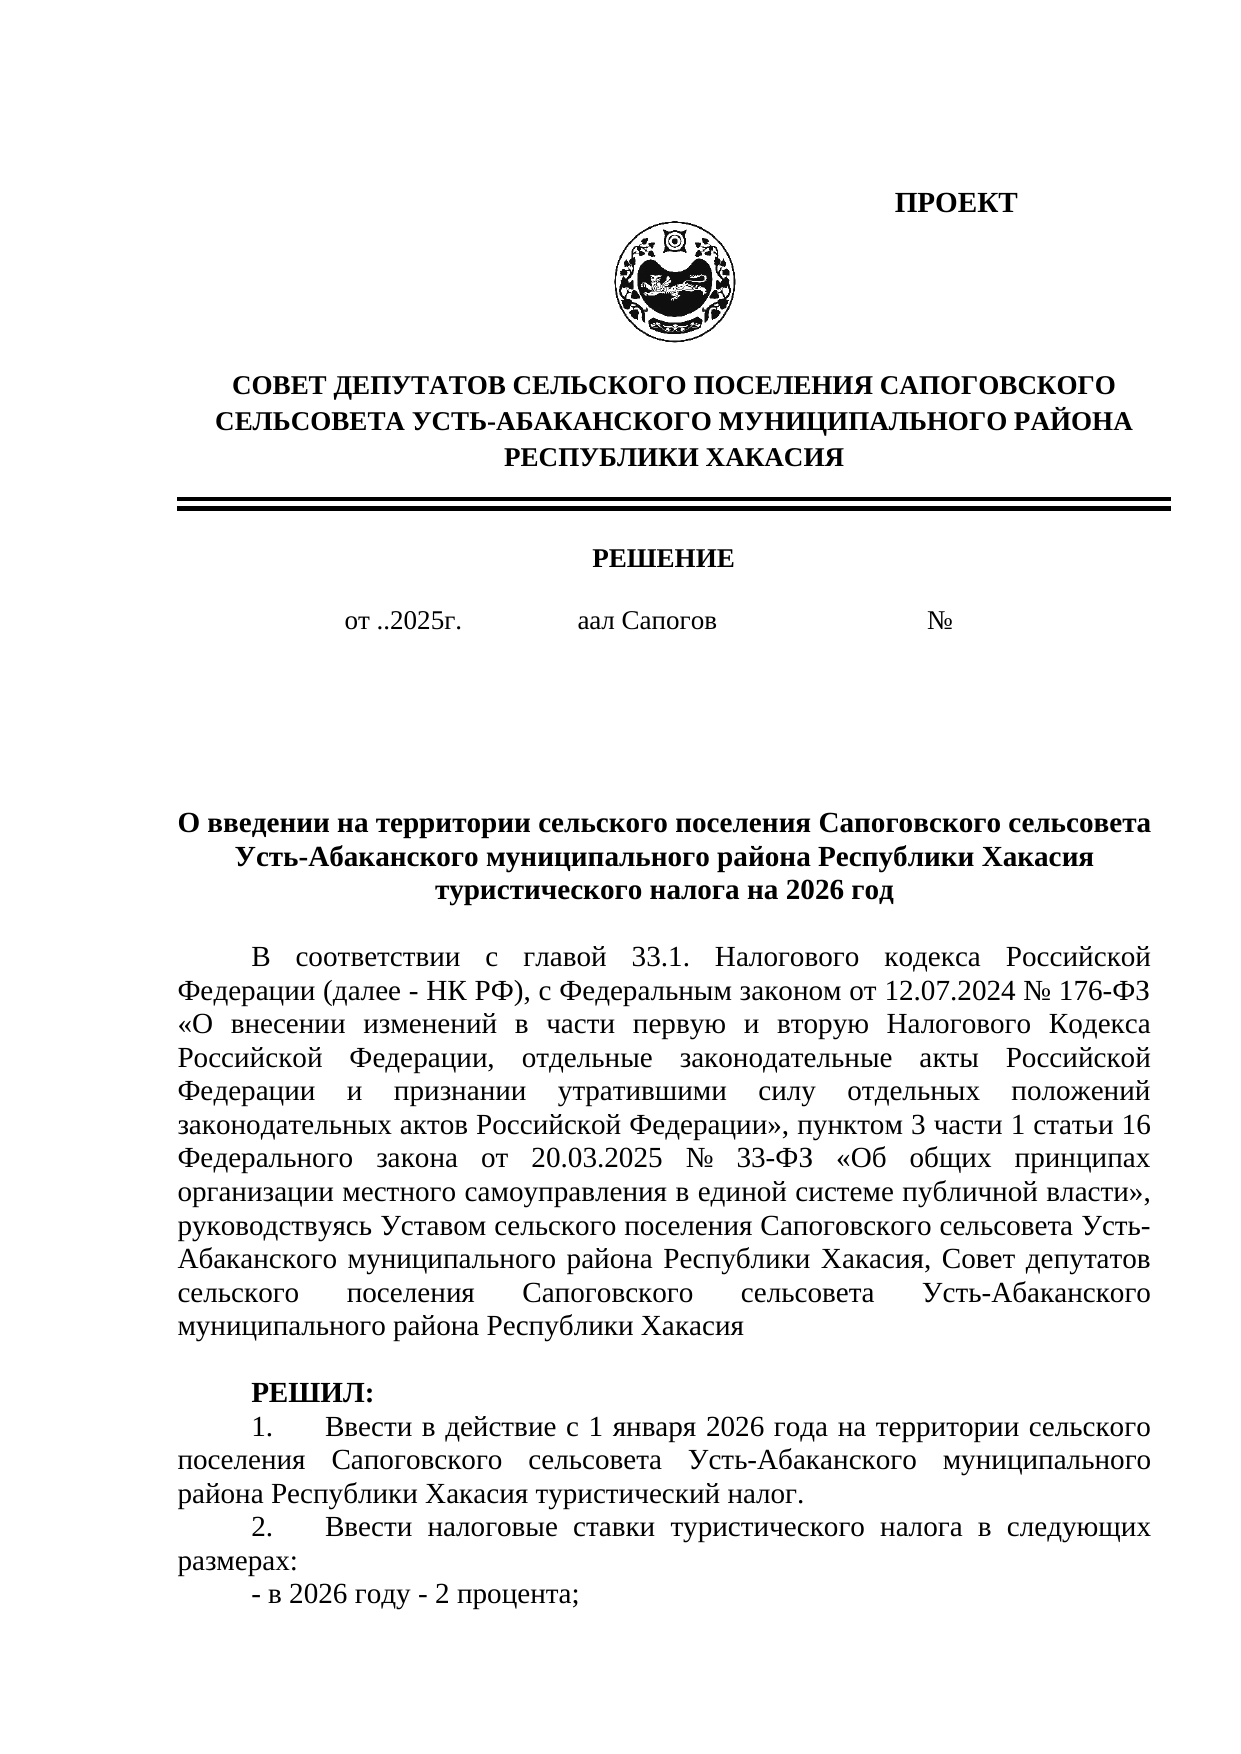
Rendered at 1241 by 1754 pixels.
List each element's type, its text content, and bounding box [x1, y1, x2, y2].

picture [611, 218, 738, 345]
table_cell СОВЕТ ДЕПУТАТОВ СЕЛЬСКОГО ПОСЕЛЕНИЯ САПОГОВСКОГО СЕЛЬСОВЕТА УСТЬ-АБАКАНСКОГО МУНИЦИПАЛЬНОГО РАЙОНА РЕСПУБЛИКИ ХАКАСИЯ [177, 369, 1171, 497]
text от ..2025г. аал Сапогов № [215, 604, 1082, 635]
text - в 2026 году - 2 процента; [177, 1577, 1152, 1610]
text О введении на территории сельского поселения Сапоговского сельсовета Усть-Абаканского муниципального района Республики Хакасия туристического налога на 2026 год [177, 805, 1152, 906]
list РЕШИЛ: [177, 1375, 1152, 1409]
list Ввести налоговые ставки туристического налога в следующих размерах: [177, 1509, 1152, 1577]
text ПРОЕКТ [177, 185, 1152, 219]
table_header [177, 219, 1171, 369]
list В соответствии с главой 33.1. Налогового кодекса Российской Федерации (далее - НК РФ), с Федеральным законом от 12.07.2024 № 176-ФЗ «О внесении изменений в части первую и вторую Налогового Кодекса Российской Федерации, отдельные законодательные акты Российской Федерации и признании утратившими силу отдельных положений законодательных актов Российской Федерации», пунктом 3 части 1 статьи 16 Федерального закона от 20.03.2025 № 33-ФЗ «Об общих принципах организации местного самоуправления в единой системе публичной власти», руководствуясь Уставом сельского поселения Сапоговского сельсовета Усть-Абаканского муниципального района Республики Хакасия, Совет депутатов сельского поселения Сапоговского сельсовета Усть-Абаканского муниципального района Республики Хакасия [177, 939, 1152, 1342]
text РЕШЕНИЕ [215, 542, 1082, 573]
list Ввести в действие с 1 января 2026 года на территории сельского поселения Сапоговского сельсовета Усть-Абаканского муниципального района Республики Хакасия туристический налог. [177, 1409, 1152, 1509]
